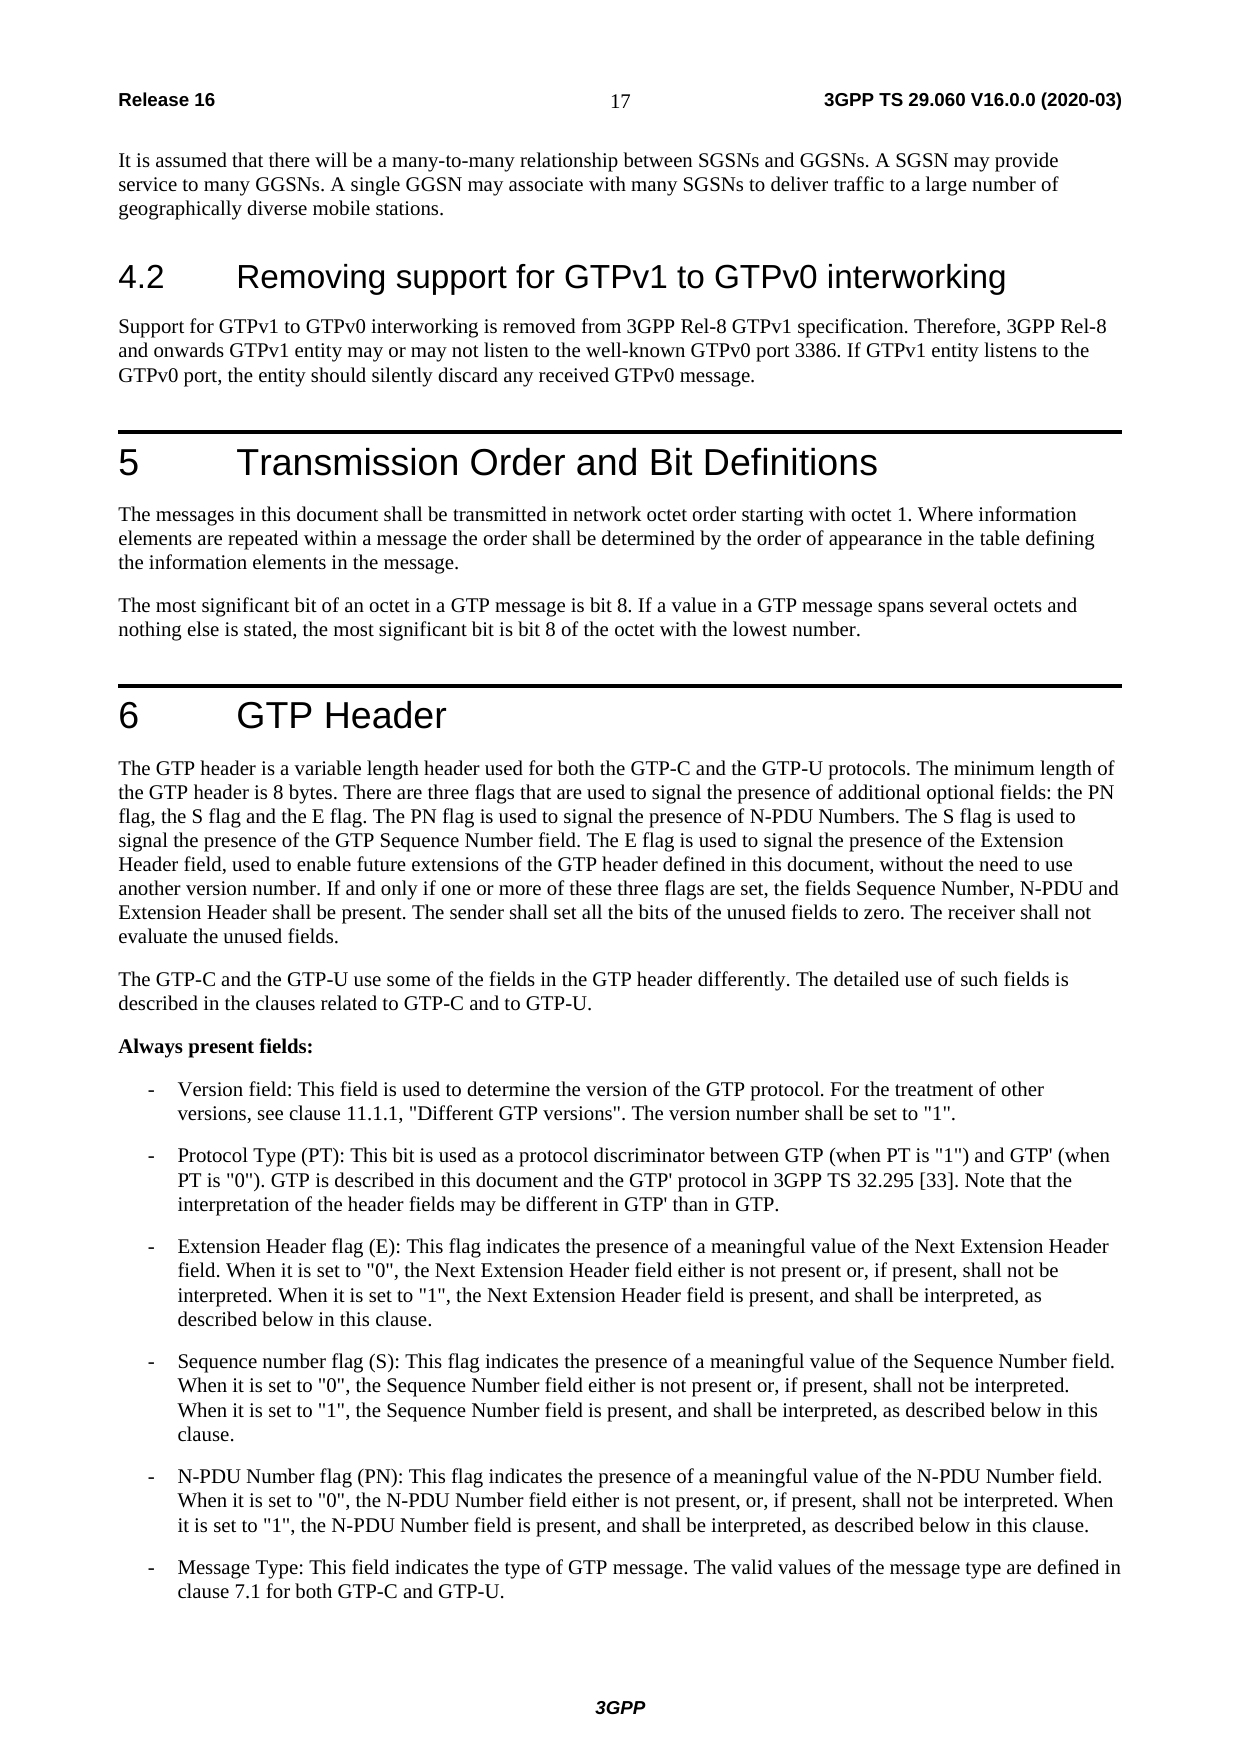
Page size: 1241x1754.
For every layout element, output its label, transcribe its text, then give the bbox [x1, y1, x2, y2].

subtitle 6 GTP Header [118, 688, 1122, 737]
subtitle 5 Transmission Order and Bit Definitions [118, 434, 1122, 483]
text - Extension Header flag (E): This flag indicates the presence of a meaningful value of the Next Extension Header field. When it is set to "0", the Next Extension Header field either is not present or, if present, shall not be interpreted. When it is set to "1", the Next Extension Header field is present, and shall be interpreted, as described below in this clause. [148, 1234, 1122, 1331]
text - Sequence number flag (S): This flag indicates the presence of a meaningful value of the Sequence Number field. When it is set to "0", the Sequence Number field either is not present or, if present, shall not be interpreted. When it is set to "1", the Sequence Number field is present, and shall be interpreted, as described below in this clause. [148, 1349, 1122, 1446]
text The most significant bit of an octet in a GTP message is bit 8. If a value in a GTP message spans several octets and nothing else is stated, the most significant bit is bit 8 of the octet with the lowest number. [118, 592, 1122, 641]
text Support for GTPv1 to GTPv0 interworking is removed from 3GPP Rel-8 GTPv1 specification. Therefore, 3GPP Rel-8 and onwards GTPv1 entity may or may not listen to the well-known GTPv0 port 3386. If GTPv1 entity listens to the GTPv0 port, the entity should silently discard any received GTPv0 message. [118, 314, 1122, 387]
text Always present fields: [118, 1034, 1122, 1058]
text The GTP-C and the GTP-U use some of the fields in the GTP header differently. The detailed use of such fields is described in the clauses related to GTP-C and to GTP-U. [118, 967, 1122, 1015]
text - N-PDU Number flag (PN): This flag indicates the presence of a meaningful value of the N-PDU Number field. When it is set to "0", the N-PDU Number field either is not present, or, if present, shall not be interpreted. When it is set to "1", the N-PDU Number field is present, and shall be interpreted, as described below in this clause. [148, 1464, 1122, 1537]
subtitle 4.2 Removing support for GTPv1 to GTPv0 interworking [118, 257, 1122, 296]
text It is assumed that there will be a many-to-many relationship between SGSNs and GGSNs. A SGSN may provide service to many GGSNs. A single GGSN may associate with many SGSNs to deliver traffic to a large number of geographically diverse mobile stations. [118, 147, 1122, 220]
text - Protocol Type (PT): This bit is used as a protocol discriminator between GTP (when PT is "1") and GTP' (when PT is "0"). GTP is described in this document and the GTP' protocol in 3GPP TS 32.295 [33]. Note that the interpretation of the header fields may be different in GTP' than in GTP. [148, 1143, 1122, 1216]
text The messages in this document shall be transmitted in network octet order starting with octet 1. Where information elements are repeated within a message the order shall be determined by the order of appearance in the table defining the information elements in the message. [118, 502, 1122, 574]
text - Version field: This field is used to determine the version of the GTP protocol. For the treatment of other versions, see clause 11.1.1, "Different GTP versions". The version number shall be set to "1". [148, 1077, 1122, 1125]
text - Message Type: This field indicates the type of GTP message. The valid values of the message type are defined in clause 7.1 for both GTP-C and GTP-U. [148, 1555, 1122, 1603]
text The GTP header is a variable length header used for both the GTP-C and the GTP-U protocols. The minimum length of the GTP header is 8 bytes. There are three flags that are used to signal the presence of additional optional fields: the PN flag, the S flag and the E flag. The PN flag is used to signal the presence of N-PDU Numbers. The S flag is used to signal the presence of the GTP Sequence Number field. The E flag is used to signal the presence of the Extension Header field, used to enable future extensions of the GTP header defined in this document, without the need to use another version number. If and only if one or more of these three flags are set, the fields Sequence Number, N-PDU and Extension Header shall be present. The sender shall set all the bits of the unused fields to zero. The receiver shall not evaluate the unused fields. [118, 756, 1122, 948]
